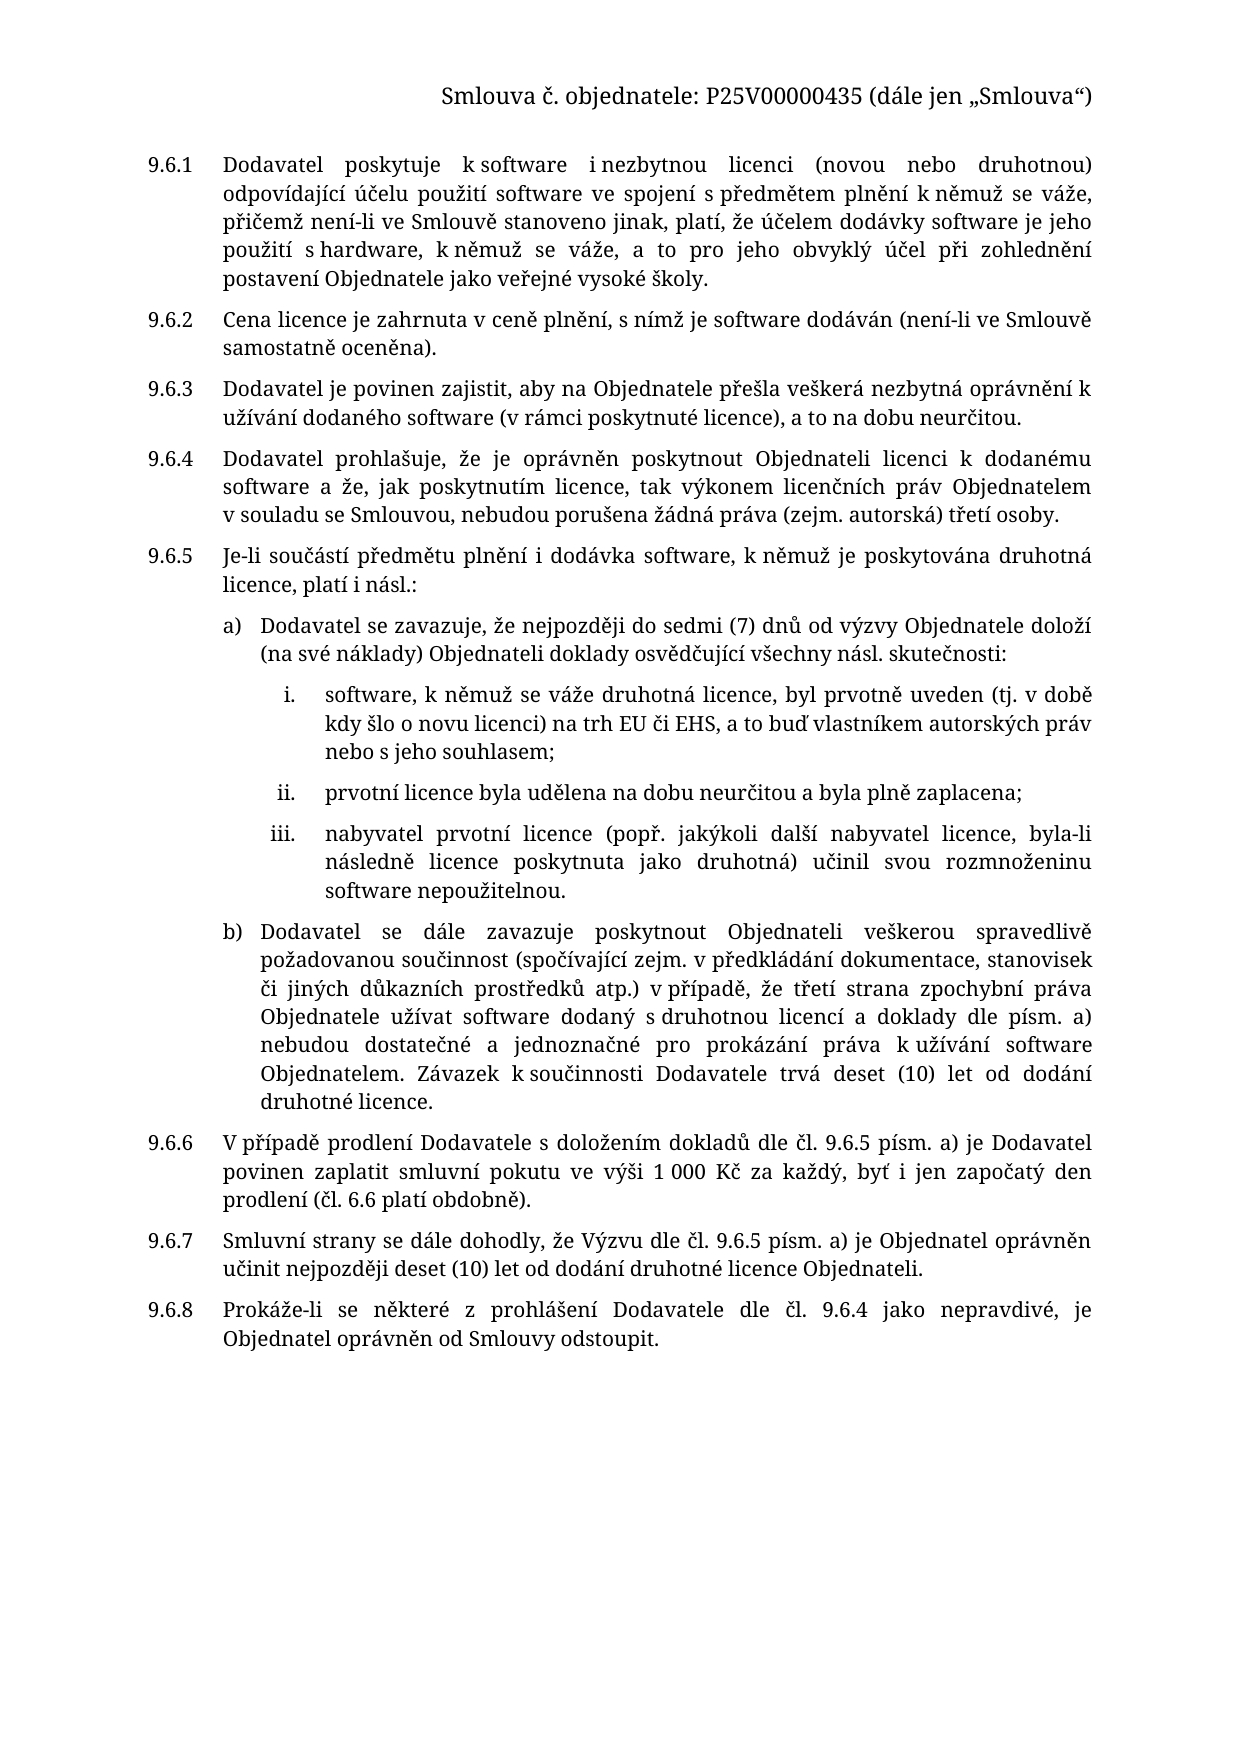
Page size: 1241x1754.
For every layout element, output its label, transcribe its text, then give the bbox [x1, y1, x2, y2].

list Dodavatel se zavazuje, že nejpozději do sedmi (7) dnů od výzvy Objednatele doloží (na své náklady) Objednateli doklady osvědčující všechny násl. skutečnosti: [223, 611, 1093, 668]
list Cena licence je zahrnuta v ceně plnění, s nímž je software dodáván (není-li ve Smlouvě samostatně oceněna). [148, 305, 1093, 362]
list Dodavatel prohlašuje, že je oprávněn poskytnout Objednateli licenci k dodanému software a že, jak poskytnutím licence, tak výkonem licenčních práv Objednatelem v souladu se Smlouvou, nebudou porušena žádná práva (zejm. autorská) třetí osoby. [148, 444, 1093, 529]
list Dodavatel je povinen zajistit, aby na Objednatele přešla veškerá nezbytná oprávnění k užívání dodaného software (v rámci poskytnuté licence), a to na dobu neurčitou. [148, 374, 1093, 431]
list Smluvní strany se dále dohodly, že Výzvu dle čl. 9.6.5 písm. a) je Objednatel oprávněn učinit nejpozději deset (10) let od dodání druhotné licence Objednateli. [148, 1226, 1093, 1283]
list prvotní licence byla udělena na dobu neurčitou a byla plně zaplacena; [295, 778, 1093, 806]
list Dodavatel se dále zavazuje poskytnout Objednateli veškerou spravedlivě požadovanou součinnost (spočívající zejm. v předkládání dokumentace, stanovisek či jiných důkazních prostředků atp.) v případě, že třetí strana zpochybní práva Objednatele užívat software dodaný s druhotnou licencí a doklady dle písm. a) nebudou dostatečné a jednoznačné pro prokázání práva k užívání software Objednatelem. Závazek k součinnosti Dodavatele trvá deset (10) let od dodání druhotné licence. [223, 917, 1093, 1116]
list V případě prodlení Dodavatele s doložením dokladů dle čl. 9.6.5 písm. a) je Dodavatel povinen zaplatit smluvní pokutu ve výši 1 000 Kč za každý, byť i jen započatý den prodlení (čl. 6.6 platí obdobně). [148, 1128, 1093, 1214]
list Prokáže-li se některé z prohlášení Dodavatele dle čl. 9.6.4 jako nepravdivé, je Objednatel oprávněn od Smlouvy odstoupit. [148, 1296, 1093, 1352]
list Dodavatel poskytuje k software i nezbytnou licenci (novou nebo druhotnou) odpovídající účelu použití software ve spojení s předmětem plnění k němuž se váže, přičemž není-li ve Smlouvě stanoveno jinak, platí, že účelem dodávky software je jeho použití s hardware, k němuž se váže, a to pro jeho obvyklý účel při zohlednění postavení Objednatele jako veřejné vysoké školy. [148, 150, 1093, 292]
list Je-li součástí předmětu plnění i dodávka software, k němuž je poskytována druhotná licence, platí i násl.: [148, 541, 1093, 598]
list nabyvatel prvotní licence (popř. jakýkoli další nabyvatel licence, byla-li následně licence poskytnuta jako druhotná) učinil svou rozmnoženinu software nepoužitelnou. [295, 819, 1093, 904]
list software, k němuž se váže druhotná licence, byl prvotně uveden (tj. v době kdy šlo o novu licenci) na trh EU či EHS, a to buď vlastníkem autorských práv nebo s jeho souhlasem; [295, 680, 1093, 766]
